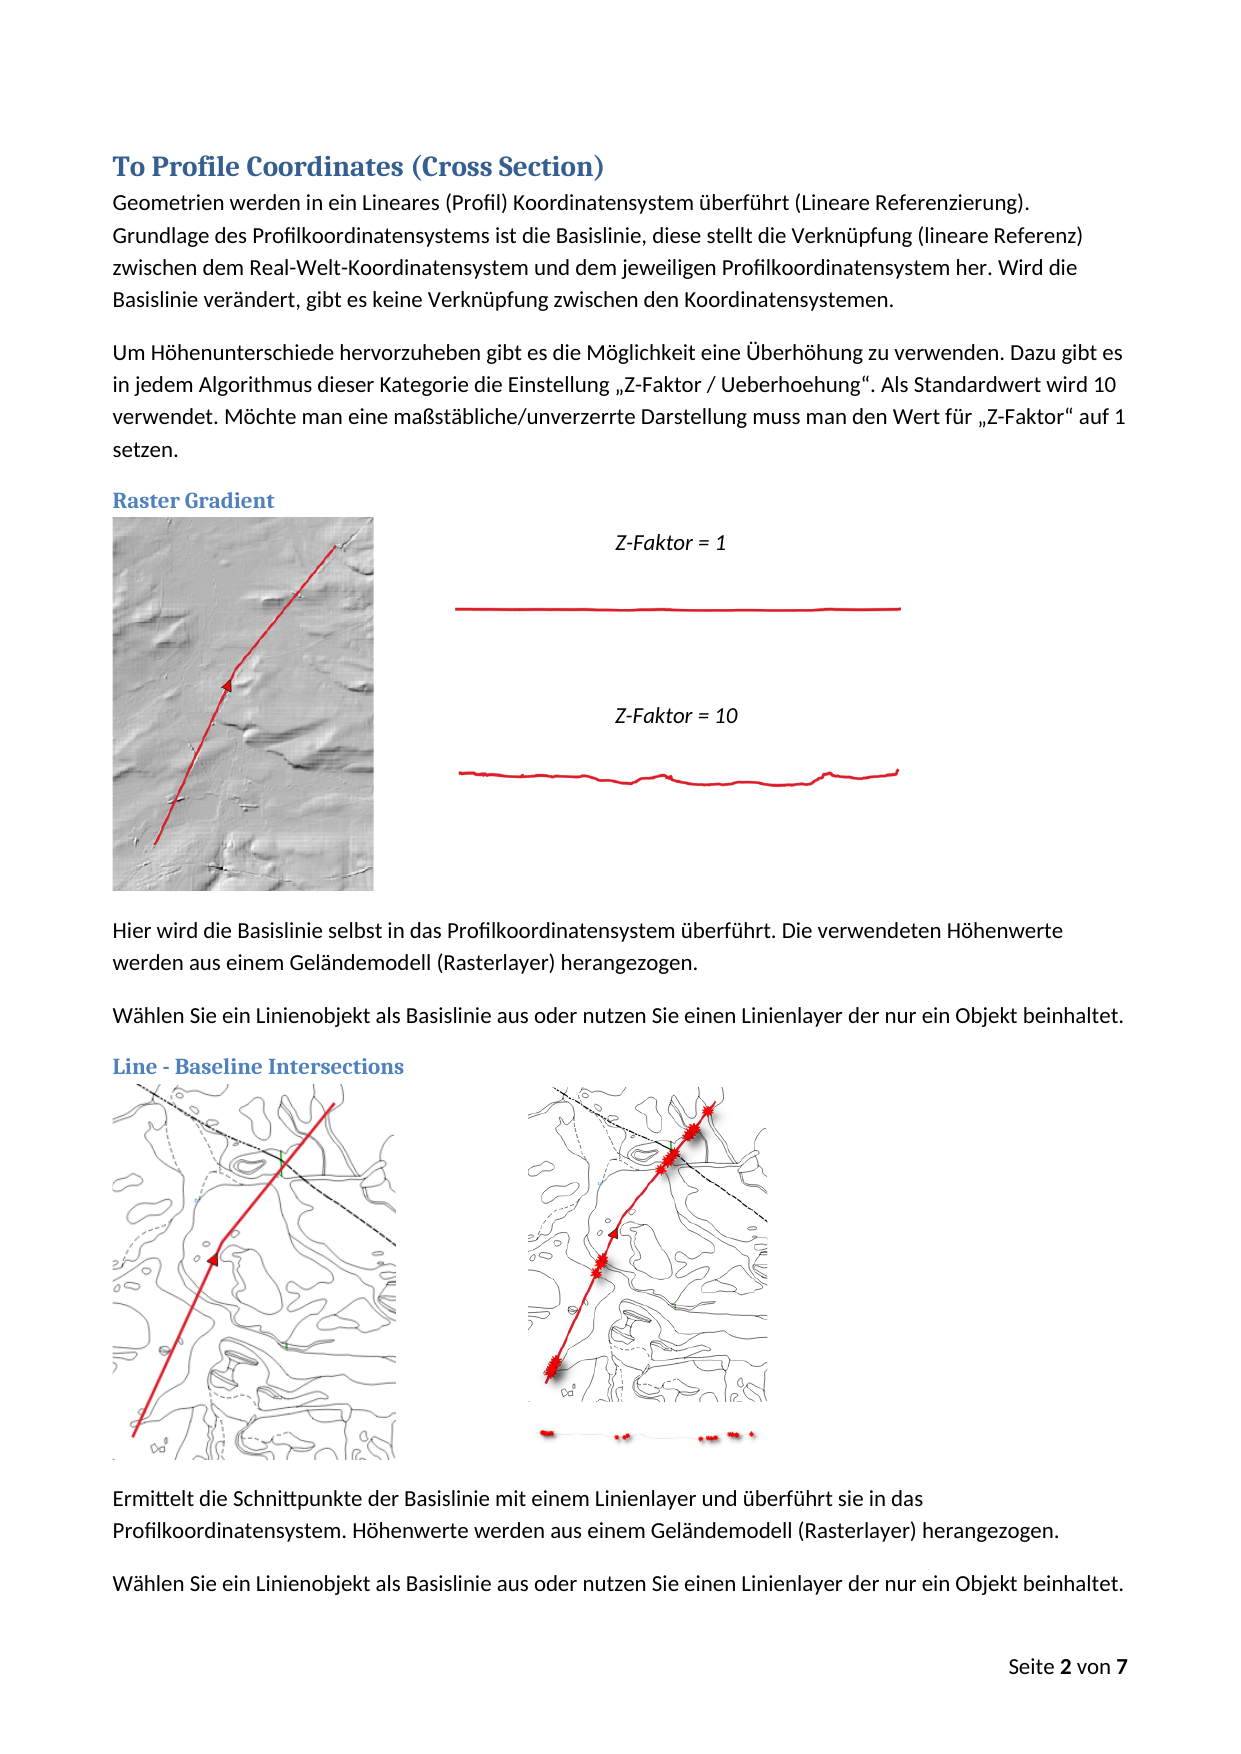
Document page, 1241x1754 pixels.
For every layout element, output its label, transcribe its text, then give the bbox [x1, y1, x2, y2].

picture [452, 747, 906, 812]
text Geometrien werden in ein Lineares (Profil) Koordinatensystem überführt (Lineare Referenzierung). Grundlage des Profilkoordinatensystems ist die Basislinie, diese stellt die Verknüpfung (lineare Referenz) zwischen dem Real-Welt-Koordinatensystem und dem jeweiligen Profilkoordinatensystem her. Wird die Basislinie verändert, gibt es keine Verknüpfung zwischen den Koordinatensystemen. [112, 188, 1128, 313]
text Wählen Sie ein Linienobjekt als Basislinie aus oder nutzen Sie einen Linienlayer der nur ein Objekt beinhaltet. [112, 1001, 1128, 1029]
picture [452, 575, 905, 646]
picture [528, 1087, 768, 1402]
picture [528, 1410, 768, 1463]
subtitle Raster Gradient [112, 488, 1128, 514]
subtitle Line - Baseline Intersections [112, 1054, 1128, 1080]
picture [112, 1084, 396, 1460]
picture [112, 517, 374, 891]
subtitle To Profile Coordinates (Cross Section) [112, 150, 1128, 183]
text Um Höhenunterschiede hervorzuheben gibt es die Möglichkeit eine Überhöhung zu verwenden. Dazu gibt es in jedem Algorithmus dieser Kategorie die Einstellung „Z-Faktor / Ueberhoehung“. Als Standardwert wird 10 verwendet. Möchte man eine maßstäbliche/unverzerrte Darstellung muss man den Wert für „Z-Faktor“ auf 1 setzen. [112, 338, 1128, 463]
text Wählen Sie ein Linienobjekt als Basislinie aus oder nutzen Sie einen Linienlayer der nur ein Objekt beinhaltet. [112, 1569, 1128, 1597]
text Hier wird die Basislinie selbst in das Profilkoordinatensystem überführt. Die verwendeten Höhenwerte werden aus einem Geländemodell (Rasterlayer) herangezogen. [112, 916, 1128, 976]
text Ermittelt die Schnittpunkte der Basislinie mit einem Linienlayer und überführt sie in das Profilkoordinatensystem. Höhenwerte werden aus einem Geländemodell (Rasterlayer) herangezogen. [112, 1484, 1128, 1544]
